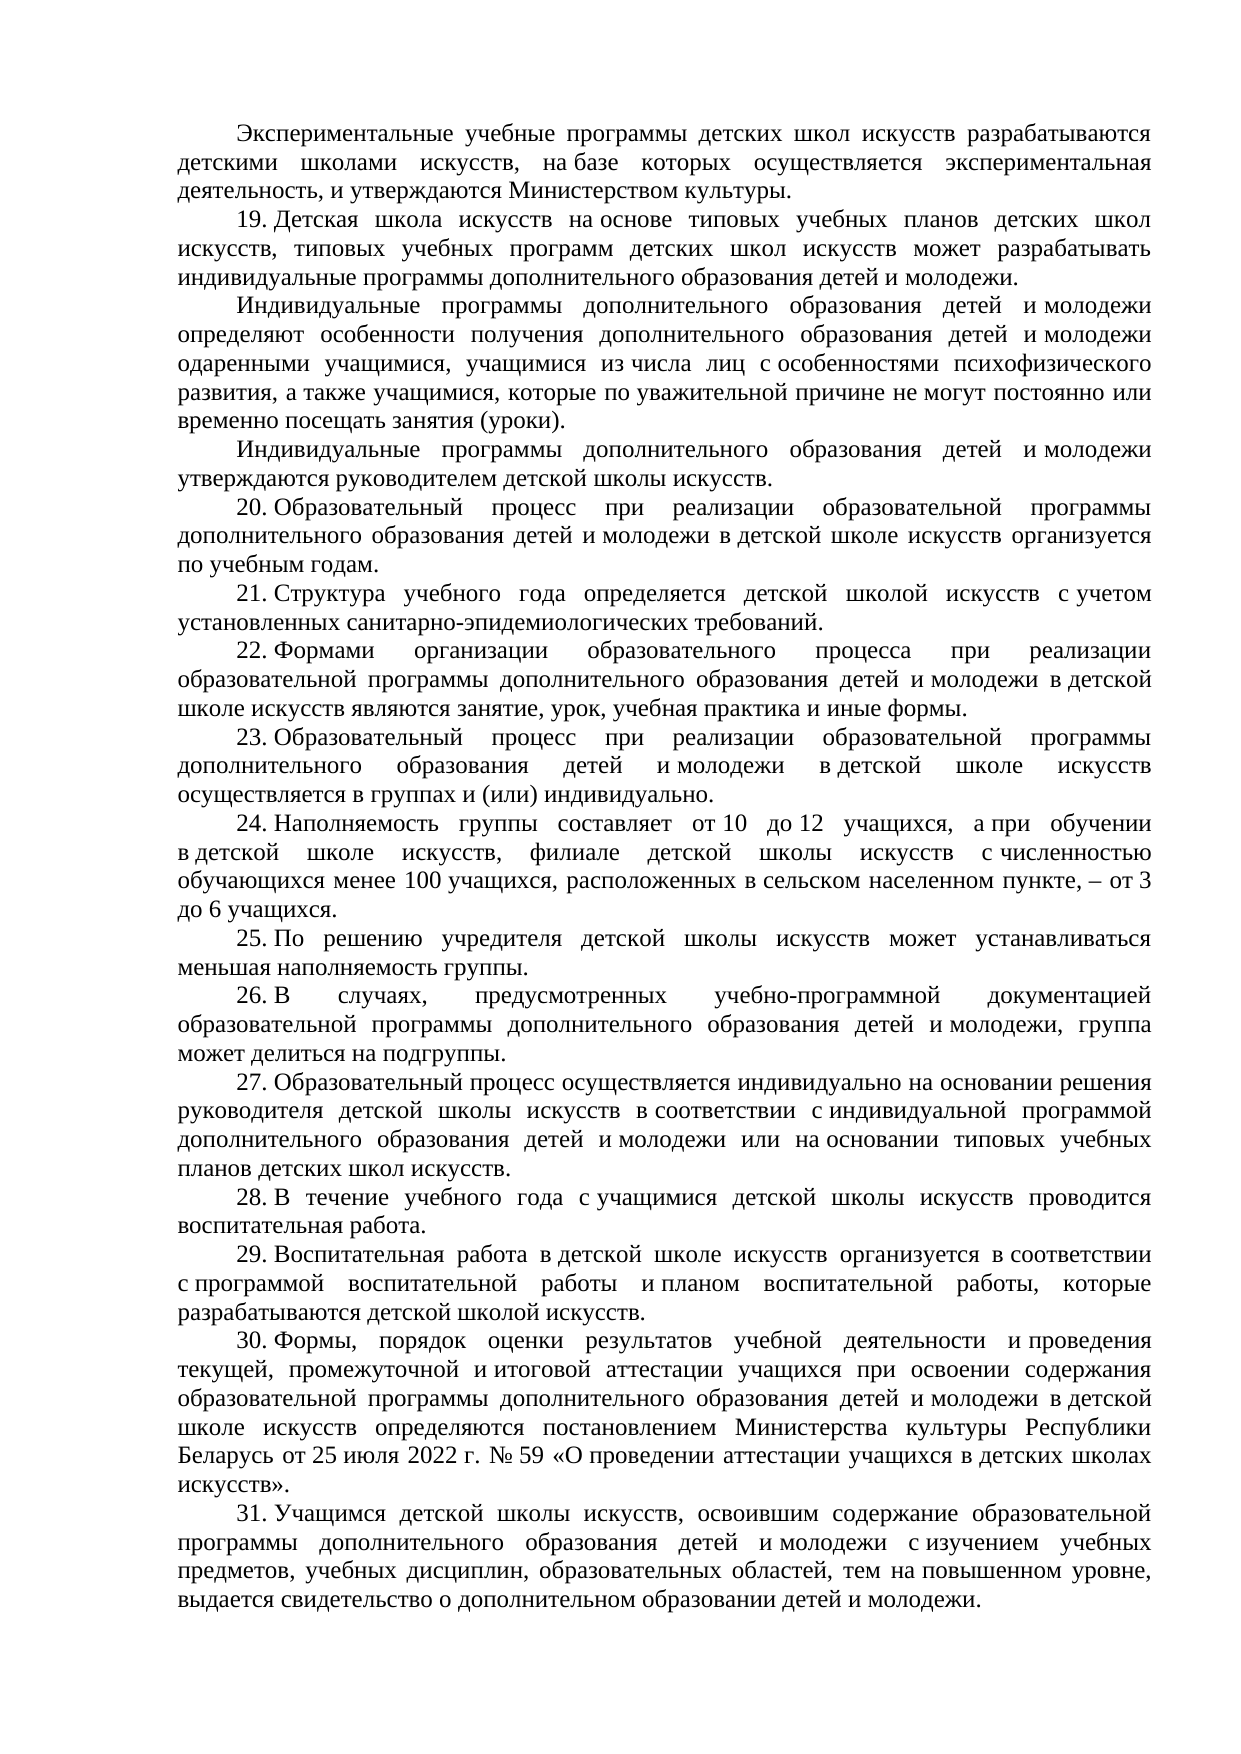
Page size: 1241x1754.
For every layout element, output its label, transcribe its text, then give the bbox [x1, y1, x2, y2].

text 20. Образовательный процесс при реализации образовательной программы дополнительного образования детей и молодежи в детской школе искусств организуется по учебным годам. [177, 492, 1152, 578]
text 23. Образовательный процесс при реализации образовательной программы дополнительного образования детей и молодежи в детской школе искусств осуществляется в группах и (или) индивидуально. [177, 722, 1152, 808]
text 29. Воспитательная работа в детской школе искусств организуется в соответствии с программой воспитательной работы и планом воспитательной работы, которые разрабатываются детской школой искусств. [177, 1239, 1152, 1326]
text 19. Детская школа искусств на основе типовых учебных планов детских школ искусств, типовых учебных программ детских школ искусств может разрабатывать индивидуальные программы дополнительного образования детей и молодежи. [177, 204, 1152, 291]
text Индивидуальные программы дополнительного образования детей и молодежи утверждаются руководителем детской школы искусств. [177, 434, 1152, 492]
text 27. Образовательный процесс осуществляется индивидуально на основании решения руководителя детской школы искусств в соответствии с индивидуальной программой дополнительного образования детей и молодежи или на основании типовых учебных планов детских школ искусств. [177, 1067, 1152, 1182]
text 26. В случаях, предусмотренных учебно-программной документацией образовательной программы дополнительного образования детей и молодежи, группа может делиться на подгруппы. [177, 981, 1152, 1067]
text Индивидуальные программы дополнительного образования детей и молодежи определяют особенности получения дополнительного образования детей и молодежи одаренными учащимися, учащимися из числа лиц с особенностями психофизического развития, а также учащимися, которые по уважительной причине не могут постоянно или временно посещать занятия (уроки). [177, 291, 1152, 434]
text 28. В течение учебного года с учащимися детской школы искусств проводится воспитательная работа. [177, 1182, 1152, 1239]
text 21. Структура учебного года определяется детской школой искусств с учетом установленных санитарно-эпидемиологических требований. [177, 578, 1152, 636]
text Экспериментальные учебные программы детских школ искусств разрабатываются детскими школами искусств, на базе которых осуществляется экспериментальная деятельность, и утверждаются Министерством культуры. [177, 118, 1152, 204]
text 25. По решению учредителя детской школы искусств может устанавливаться меньшая наполняемость группы. [177, 923, 1152, 981]
text 24. Наполняемость группы составляет от 10 до 12 учащихся, а при обучении в детской школе искусств, филиале детской школы искусств с численностью обучающихся менее 100 учащихся, расположенных в сельском населенном пункте, – от 3 до 6 учащихся. [177, 808, 1152, 923]
text 22. Формами организации образовательного процесса при реализации образовательной программы дополнительного образования детей и молодежи в детской школе искусств являются занятие, урок, учебная практика и иные формы. [177, 636, 1152, 722]
text 31. Учащимся детской школы искусств, освоившим содержание образовательной программы дополнительного образования детей и молодежи с изучением учебных предметов, учебных дисциплин, образовательных областей, тем на повышенном уровне, выдается свидетельство о дополнительном образовании детей и молодежи. [177, 1498, 1152, 1613]
text 30. Формы, порядок оценки результатов учебной деятельности и проведения текущей, промежуточной и итоговой аттестации учащихся при освоении содержания образовательной программы дополнительного образования детей и молодежи в детской школе искусств определяются постановлением Министерства культуры Республики Беларусь от 25 июля 2022 г. № 59 «О проведении аттестации учащихся в детских школах искусств». [177, 1326, 1152, 1498]
